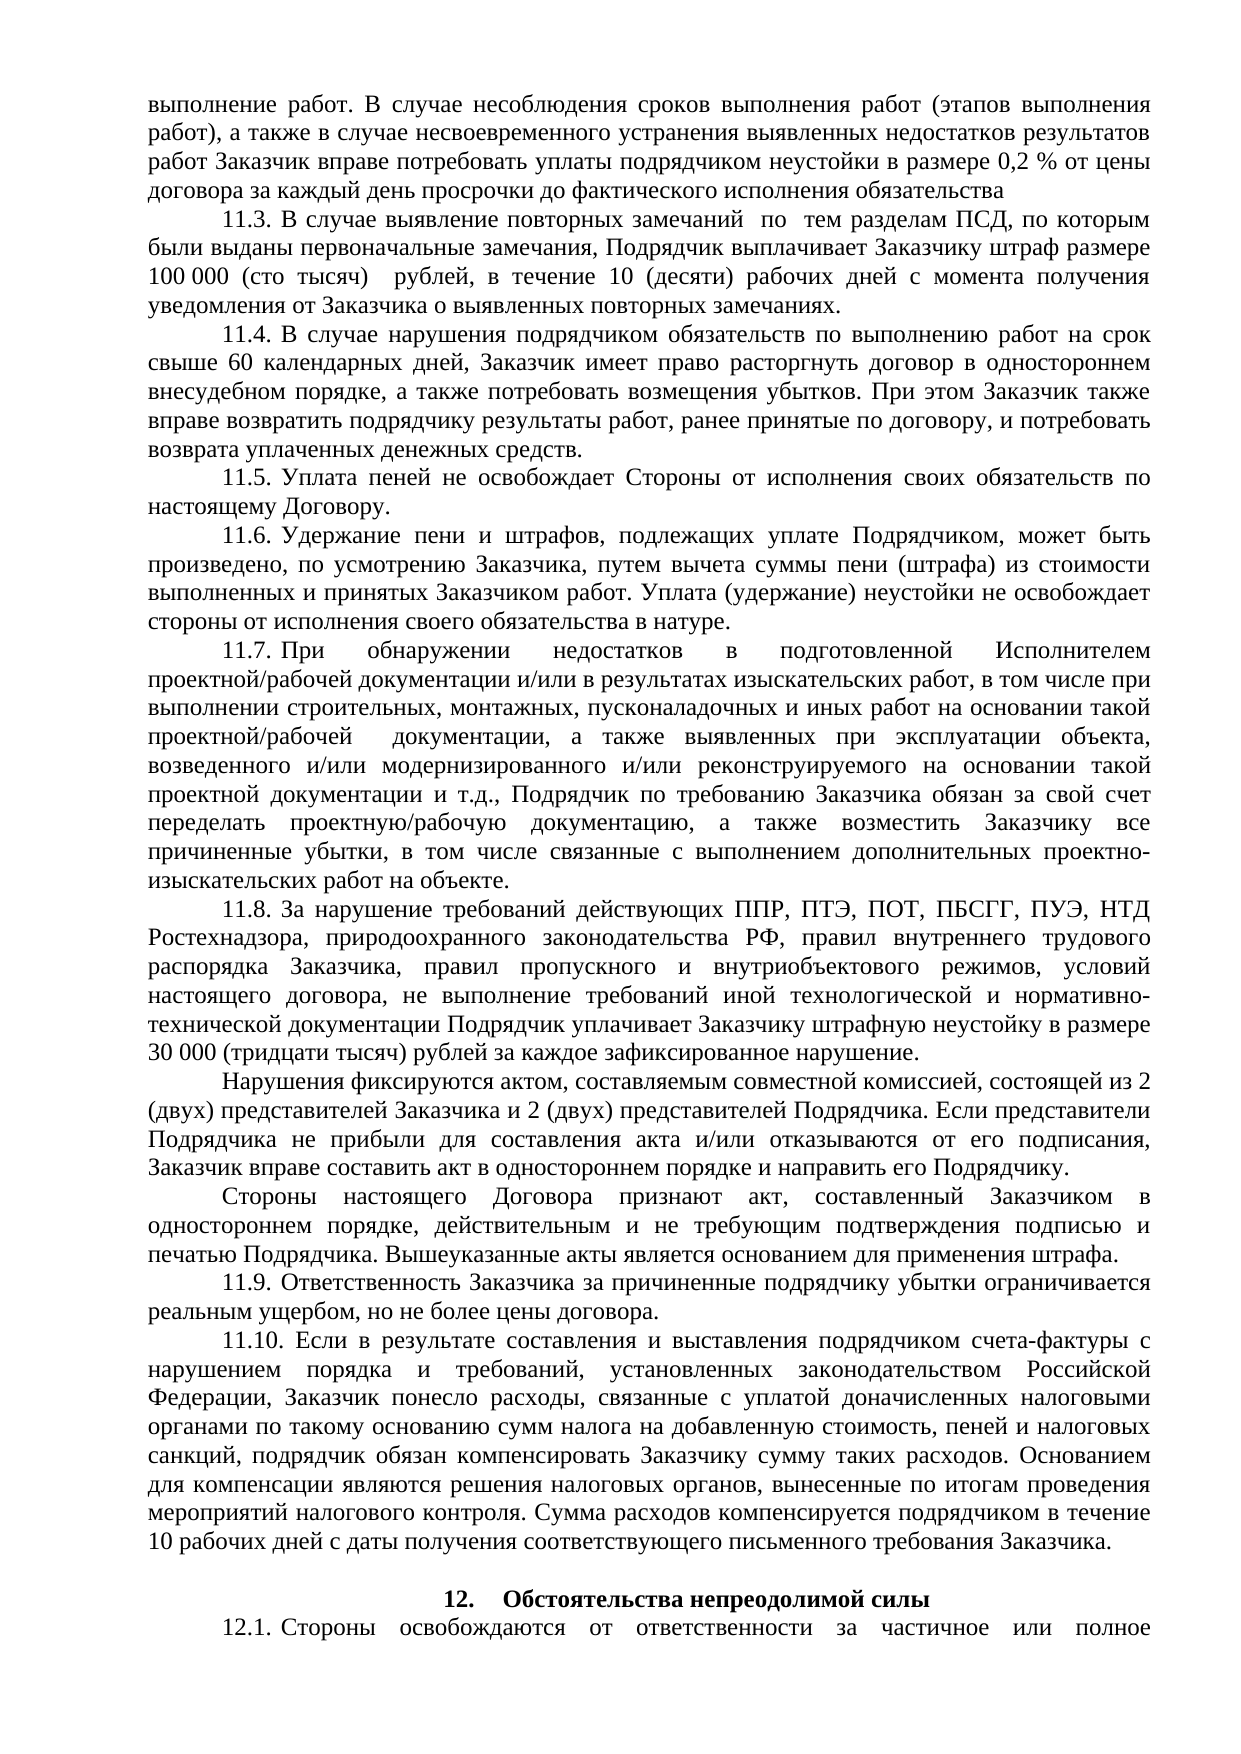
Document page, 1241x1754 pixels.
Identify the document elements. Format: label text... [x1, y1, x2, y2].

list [148, 89, 1152, 204]
list В случае выявление повторных замечаний по тем разделам ПСД, по которым были выданы первоначальные замечания, Подрядчик выплачивает Заказчику штраф размере 100 000 (сто тысяч) рублей, в течение 10 (десяти) рабочих дней с момента получения уведомления от Заказчика о выявленных повторных замечаниях. [148, 204, 1152, 319]
list Удержание пени и штрафов, подлежащих уплате Подрядчиком, может быть произведено, по усмотрению Заказчика, путем вычета суммы пени (штрафа) из стоимости выполненных и принятых Заказчиком работ. Уплата (удержание) неустойки не освобождает стороны от исполнения своего обязательства в натуре. [148, 520, 1152, 635]
list В случае нарушения подрядчиком обязательств по выполнению работ на срок свыше 60 календарных дней, Заказчик имеет право расторгнуть договор в одностороннем внесудебном порядке, а также потребовать возмещения убытков. При этом Заказчик также вправе возвратить подрядчику результаты работ, ранее принятые по договору, и потребовать возврата уплаченных денежных средств. [148, 319, 1152, 462]
list Обстоятельства непреодолимой силы [148, 1584, 1152, 1612]
text Нарушения фиксируются актом, составляемым совместной комиссией, состоящей из 2 (двух) представителей Заказчика и 2 (двух) представителей Подрядчика. Если представители Подрядчика не прибыли для составления акта и/или отказываются от его подписания, Заказчик вправе составить акт в одностороннем порядке и направить его Подрядчику. [148, 1066, 1152, 1181]
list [148, 1612, 1152, 1641]
list Ответственность Заказчика за причиненные подрядчику убытки ограничивается реальным ущербом, но не более цены договора. [148, 1267, 1152, 1325]
list Уплата пеней не освобождает Стороны от исполнения своих обязательств по настоящему Договору. [148, 462, 1152, 520]
list За нарушение требований действующих ППР, ПТЭ, ПОТ, ПБСГГ, ПУЭ, НТД Ростехнадзора, природоохранного законодательства РФ, правил внутреннего трудового распорядка Заказчика, правил пропускного и внутриобъектового режимов, условий настоящего договора, не выполнение требований иной технологической и нормативно-технической документации Подрядчик уплачивает Заказчику штрафную неустойку в размере 30 000 (тридцати тысяч) рублей за каждое зафиксированное нарушение. [148, 894, 1152, 1066]
text Стороны настоящего Договора признают акт, составленный Заказчиком в одностороннем порядке, действительным и не требующим подтверждения подписью и печатью Подрядчика. Вышеуказанные акты является основанием для применения штрафа. [148, 1181, 1152, 1267]
list Если в результате составления и выставления подрядчиком счета-фактуры с нарушением порядка и требований, установленных законодательством Российской Федерации, Заказчик понесло расходы, связанные с уплатой доначисленных налоговыми органами по такому основанию сумм налога на добавленную стоимость, пеней и налоговых санкций, подрядчик обязан компенсировать Заказчику сумму таких расходов. Основанием для компенсации являются решения налоговых органов, вынесенные по итогам проведения мероприятий налогового контроля. Сумма расходов компенсируется подрядчиком в течение 10 рабочих дней с даты получения соответствующего письменного требования Заказчика. [148, 1325, 1152, 1555]
list При обнаружении недостатков в подготовленной Исполнителем проектной/рабочей документации и/или в результатах изыскательских работ, в том числе при выполнении строительных, монтажных, пусконаладочных и иных работ на основании такой проектной/рабочей документации, а также выявленных при эксплуатации объекта, возведенного и/или модернизированного и/или реконструируемого на основании такой проектной документации и т.д., Подрядчик по требованию Заказчика обязан за свой счет переделать проектную/рабочую документацию, а также возместить Заказчику все причиненные убытки, в том числе связанные с выполнением дополнительных проектно-изыскательских работ на объекте. [148, 635, 1152, 894]
